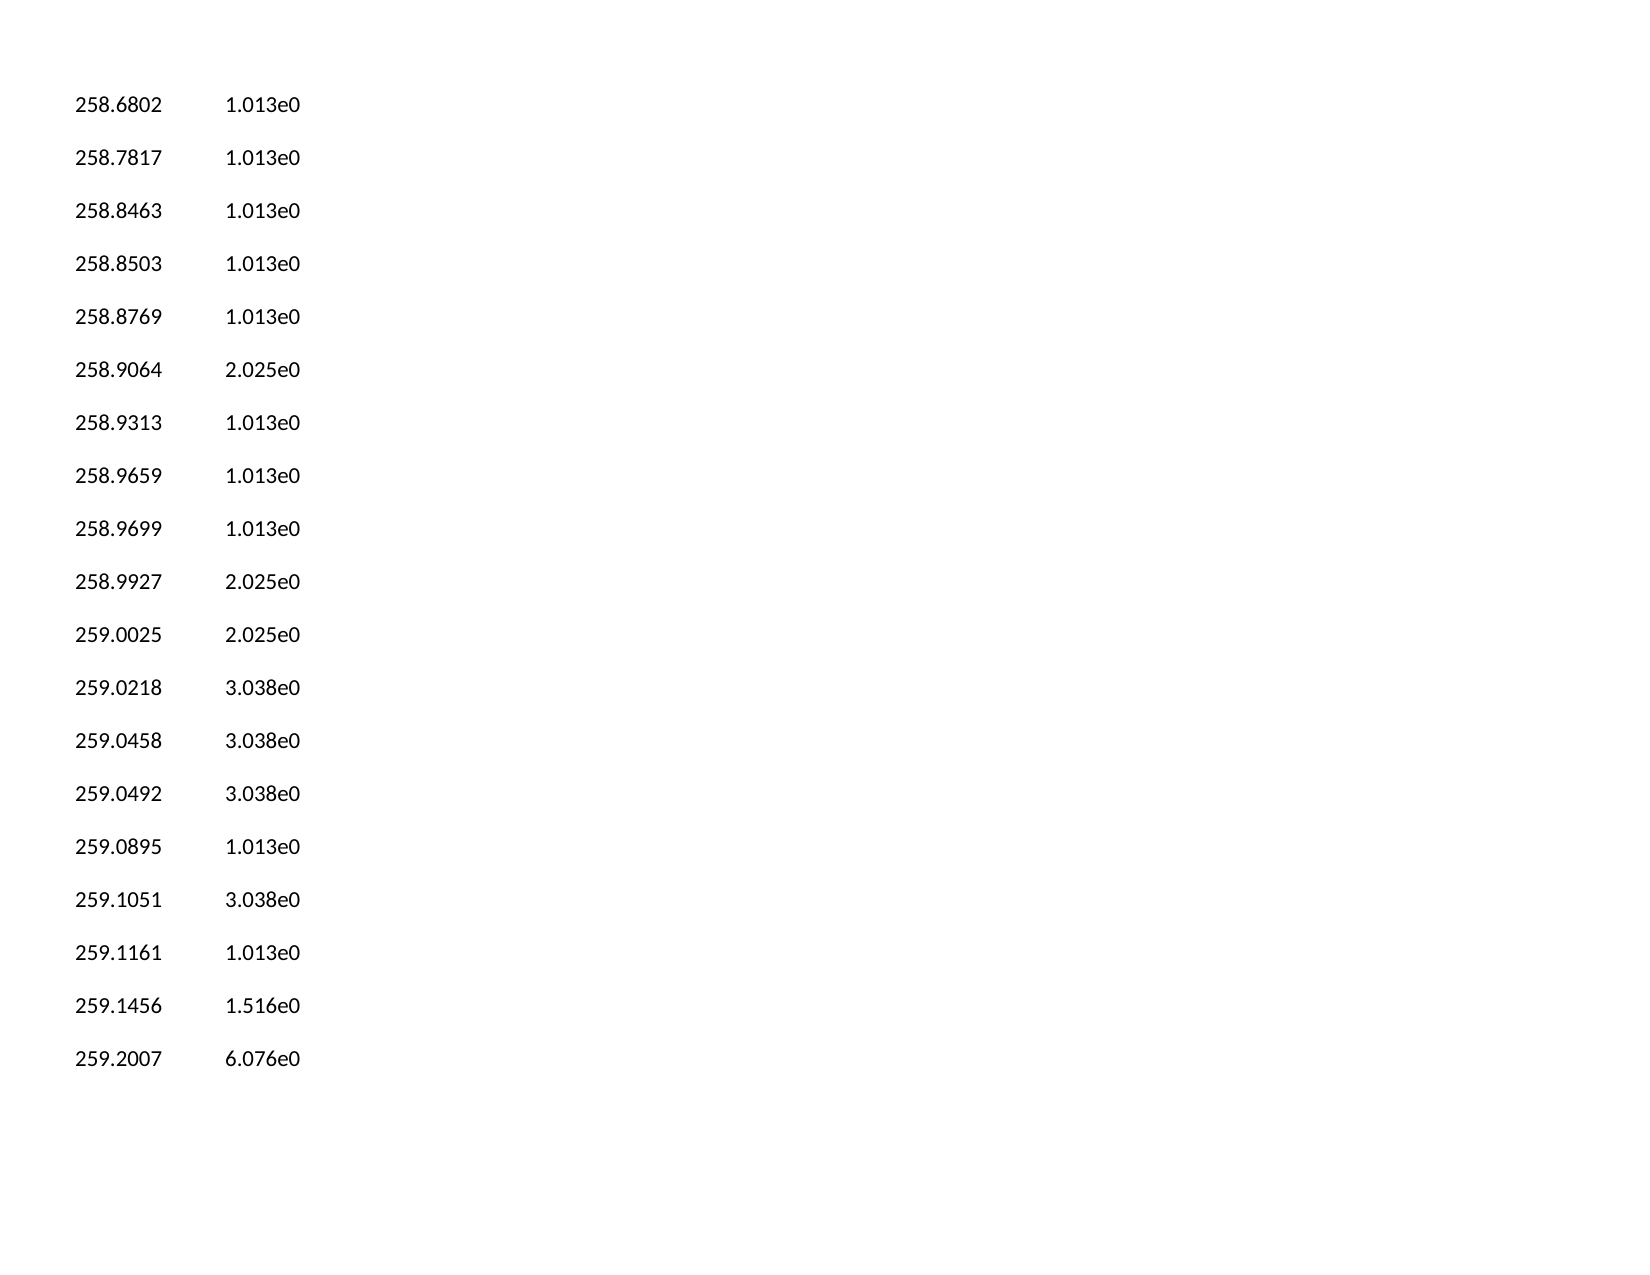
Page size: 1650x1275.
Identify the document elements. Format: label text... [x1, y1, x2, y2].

text 258.9699 1.013e0 [75, 514, 1563, 542]
text 259.1456 1.516e0 [75, 991, 1563, 1019]
text 259.0895 1.013e0 [75, 832, 1563, 860]
text 258.8503 1.013e0 [75, 249, 1563, 277]
text 259.0218 3.038e0 [75, 673, 1563, 701]
text 258.9927 2.025e0 [75, 567, 1563, 595]
text 258.8463 1.013e0 [75, 196, 1563, 224]
text 259.1161 1.013e0 [75, 938, 1563, 966]
text 258.8769 1.013e0 [75, 302, 1563, 330]
text 259.0025 2.025e0 [75, 620, 1563, 648]
text 259.1051 3.038e0 [75, 885, 1563, 913]
text 259.0492 3.038e0 [75, 779, 1563, 807]
text 258.7817 1.013e0 [75, 143, 1563, 171]
text 258.6802 1.013e0 [75, 90, 1563, 118]
text 258.9659 1.013e0 [75, 461, 1563, 489]
text 258.9064 2.025e0 [75, 355, 1563, 383]
text 258.9313 1.013e0 [75, 408, 1563, 436]
text 259.2007 6.076e0 [75, 1044, 1563, 1072]
text 259.0458 3.038e0 [75, 726, 1563, 754]
